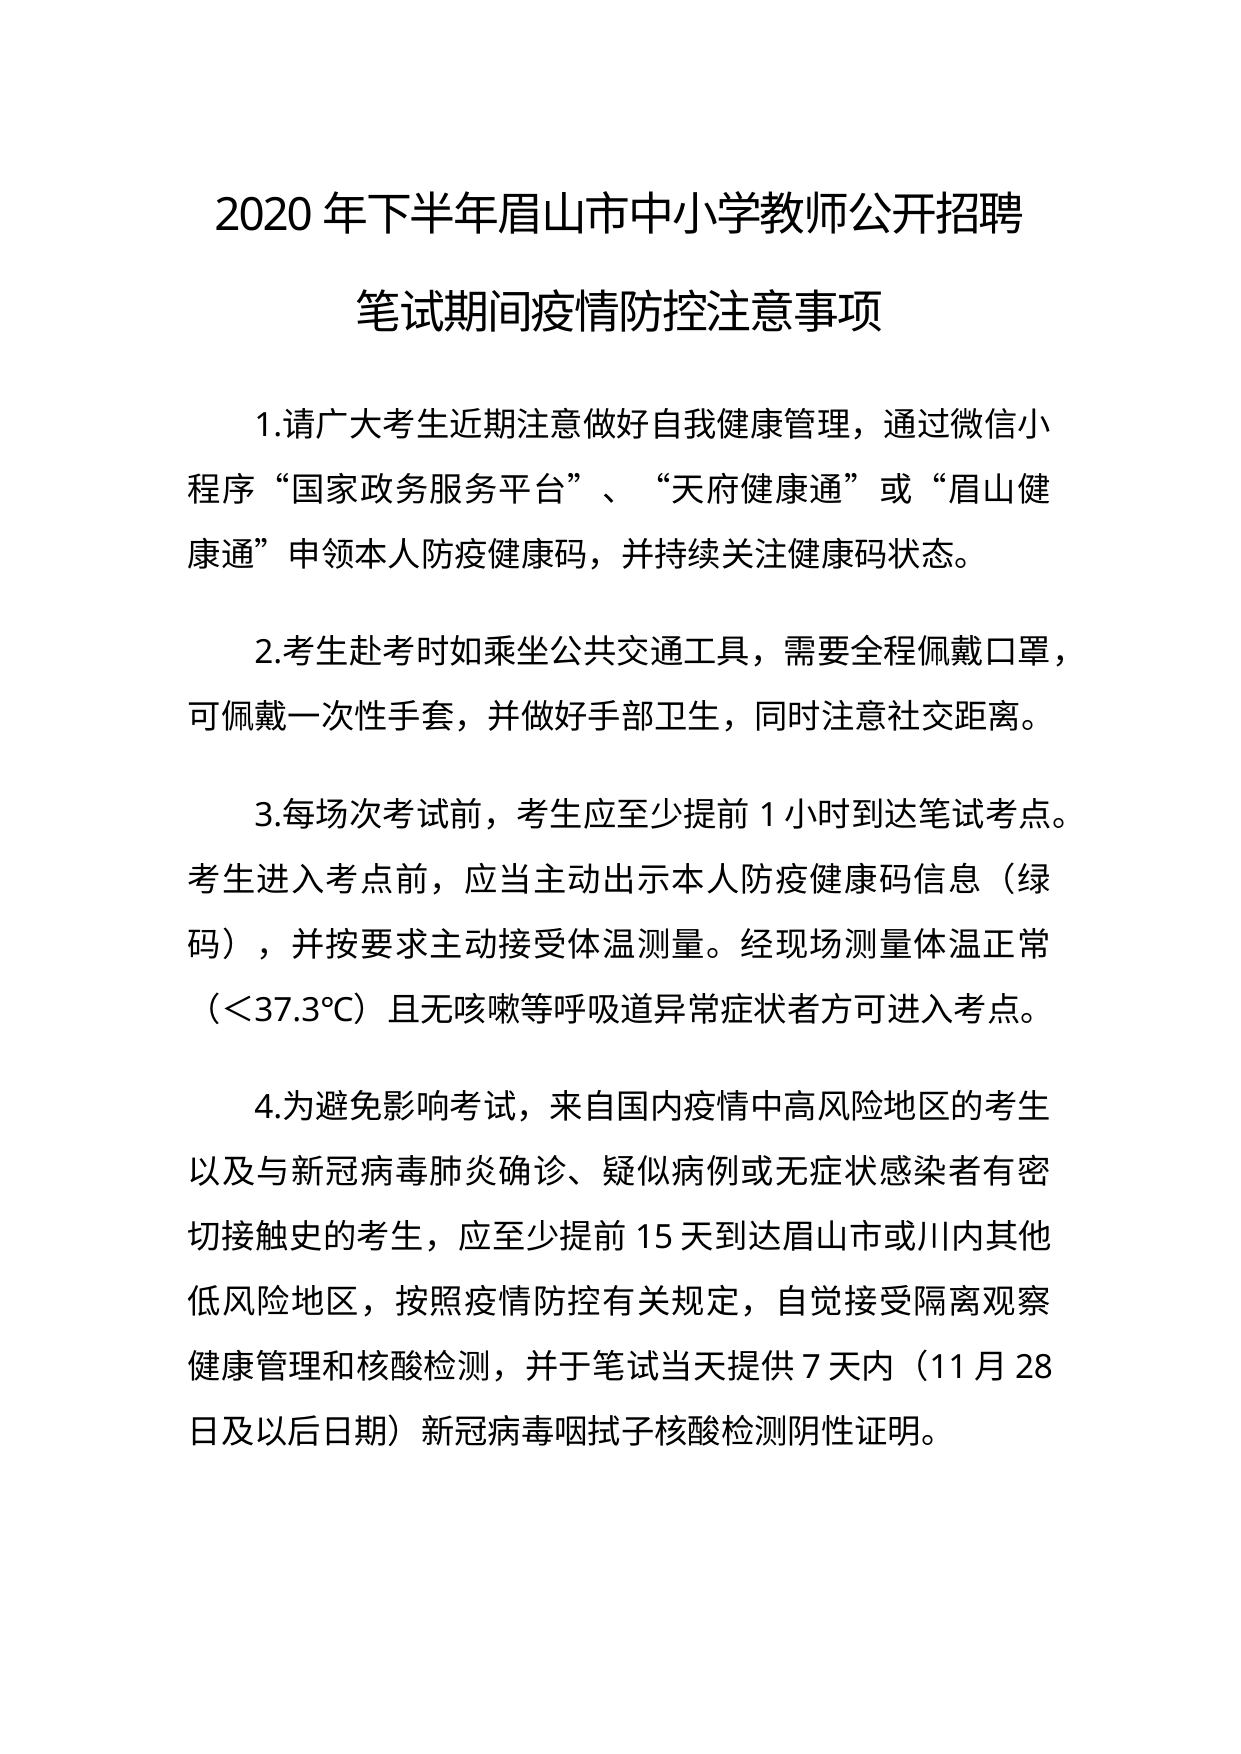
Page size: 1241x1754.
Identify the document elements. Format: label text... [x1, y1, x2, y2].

text 笔试期间疫情防控注意事项 [187, 259, 1053, 357]
text 2020年下半年眉山市中小学教师公开招聘 [187, 162, 1053, 259]
text 3.每场次考试前，考生应至少提前1小时到达笔试考点。考生进入考点前，应当主动出示本人防疫健康码信息（绿码），并按要求主动接受体温测量。经现场测量体温正常（＜37.3℃）且无咳嗽等呼吸道异常症状者方可进入考点。 [187, 779, 1053, 1039]
text 1.请广大考生近期注意做好自我健康管理，通过微信小程序“国家政务服务平台”、“天府健康通”或“眉山健康通”申领本人防疫健康码，并持续关注健康码状态。 [187, 389, 1053, 584]
text 4.为避免影响考试，来自国内疫情中高风险地区的考生以及与新冠病毒肺炎确诊、疑似病例或无症状感染者有密切接触史的考生，应至少提前15天到达眉山市或川内其他低风险地区，按照疫情防控有关规定，自觉接受隔离观察、健康管理和核酸检测，并于笔试当天提供7天内（11月28日及以后日期）新冠病毒咽拭子核酸检测阴性证明。 [187, 1072, 1053, 1462]
text 2.考生赴考时如乘坐公共交通工具，需要全程佩戴口罩，可佩戴一次性手套，并做好手部卫生，同时注意社交距离。 [187, 617, 1053, 747]
